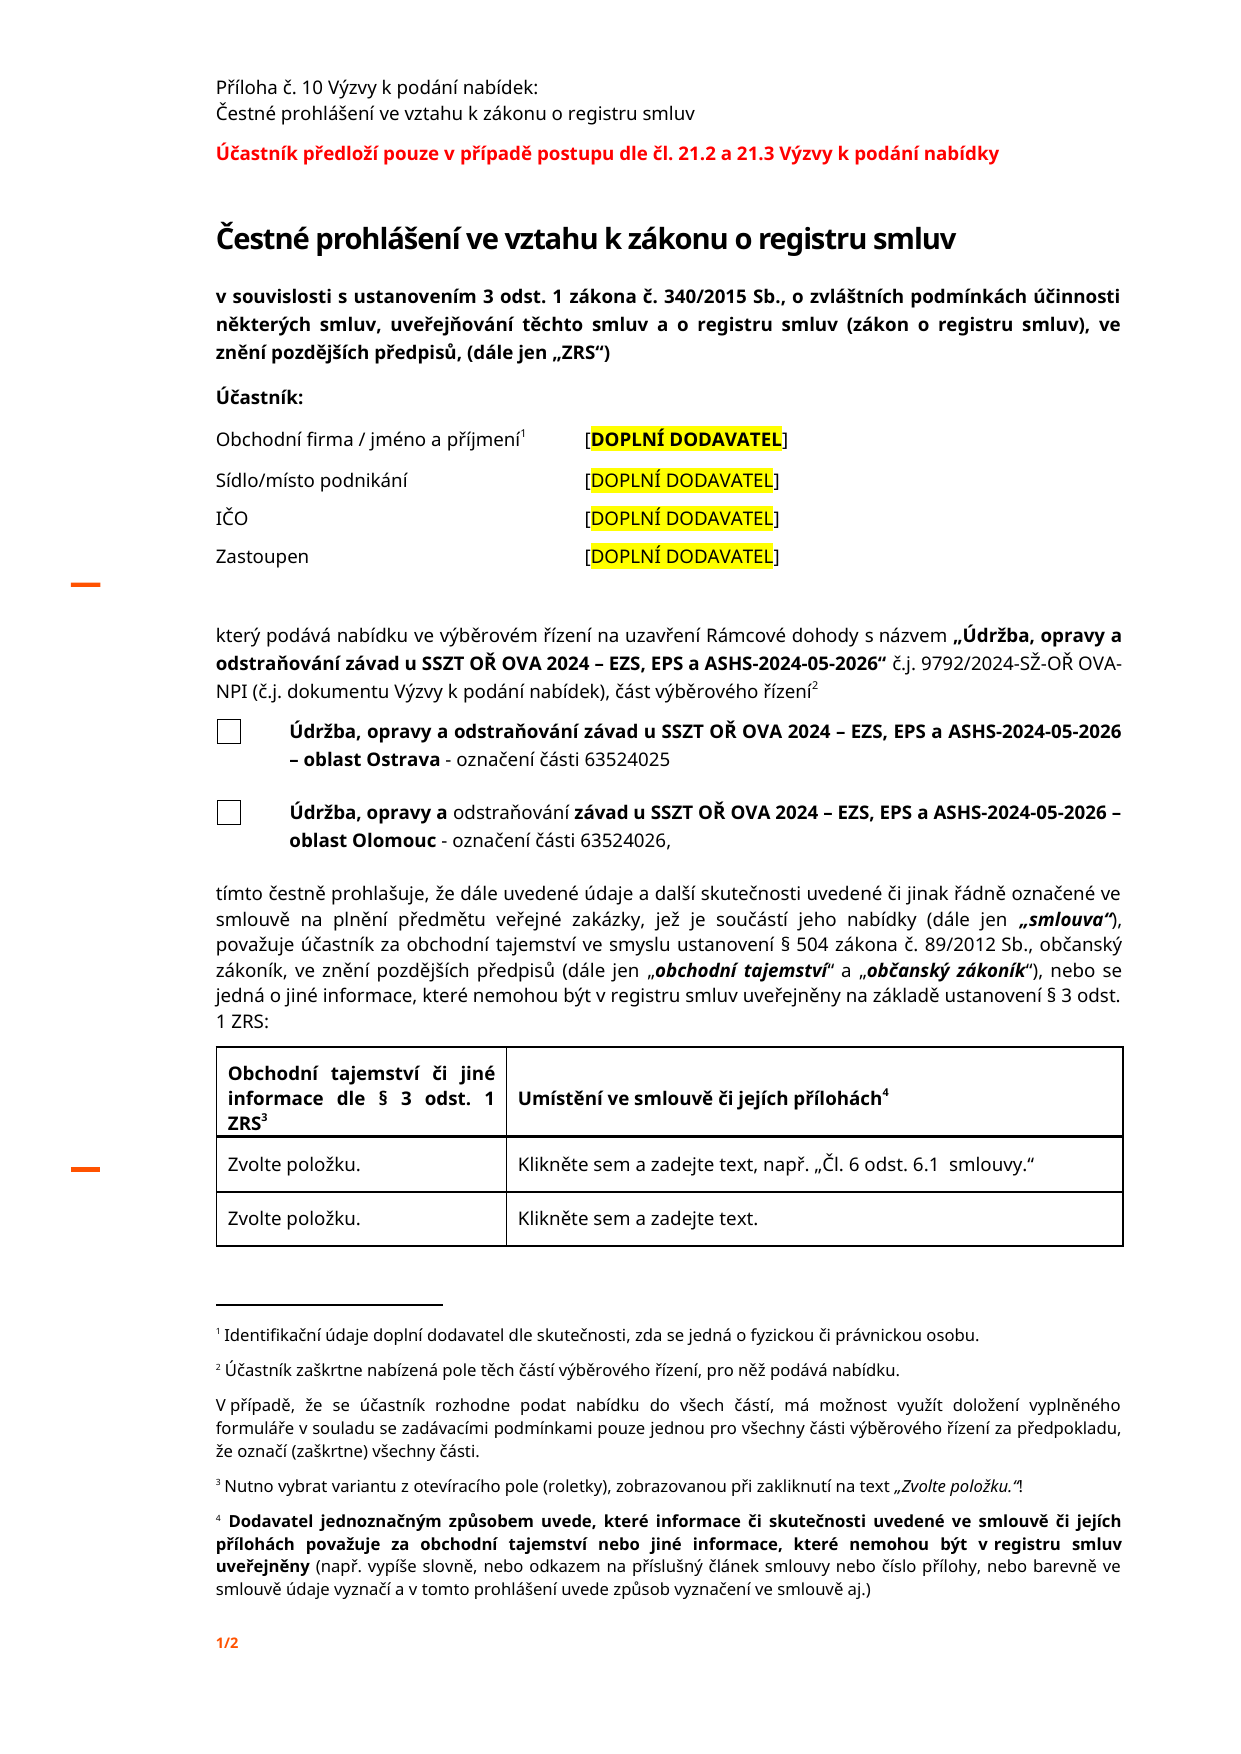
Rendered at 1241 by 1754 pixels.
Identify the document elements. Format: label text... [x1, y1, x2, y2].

text Obchodní firma / jméno a příjmení [216, 423, 1122, 452]
text Údržba, opravy a odstraňování závad u SSZT OŘ OVA 2024 – EZS, EPS a ASHS-2024-05-2026 – oblast Ostrava - označení části 63524025 [216, 718, 1122, 772]
text Zastoupen [216, 543, 591, 569]
table_header Obchodní tajemství či jiné informace dle § 3 odst. 1 ZRS [217, 1048, 506, 1135]
table_cell [217, 1193, 506, 1245]
table_cell [217, 1138, 506, 1191]
text Účastník: [216, 379, 1122, 410]
title Čestné prohlášení ve vztahu k zákonu o registru smluv [216, 218, 1122, 258]
text Zastoupen [773, 543, 1122, 569]
text který podává nabídku ve výběrovém řízení na uzavření Rámcové dohody s názvem „Údržba, opravy a odstraňování závad u SSZT OŘ OVA 2024 – EZS, EPS a ASHS-2024-05-2026“ č.j. 9792/2024-SŽ-OŘ OVA-NPI (č.j. dokumentu Výzvy k podání nabídek), část výběrového řízení [216, 622, 1122, 703]
text v souvislosti s ustanovením 3 odst. 1 zákona č. 340/2015 Sb., o zvláštních podmínkách účinnosti některých smluv, uveřejňování těchto smluv a o registru smluv (zákon o registru smluv), ve znění pozdějších předpisů, (dále jen „ZRS“) [216, 283, 1122, 364]
text IČO [216, 506, 591, 531]
text Sídlo/místo podnikání [DOPLNÍ DODAVATEL] [216, 464, 1122, 493]
text tímto čestně prohlašuje, že dále uvedené údaje a další skutečnosti uvedené či jinak řádně označené ve smlouvě na plnění předmětu veřejné zakázky, jež je součástí jeho nabídky (dále jen „smlouva“), považuje účastník za obchodní tajemství ve smyslu ustanovení § 504 zákona č. 89/2012 Sb., občanský zákoník, ve znění pozdějších předpisů (dále jen „obchodní tajemství“ a „občanský zákoník“), nebo se jedná o jiné informace, které nemohou být v registru smluv uveřejněny na základě ustanovení § 3 odst. 1 ZRS: [216, 881, 1122, 1034]
table_header Umístění ve smlouvě či jejích přílohách [507, 1048, 1122, 1135]
text Údržba, opravy a odstraňování závad u SSZT OŘ OVA 2024 – EZS, EPS a ASHS-2024-05-2026 – oblast Olomouc - označení části 63524026, [216, 799, 1122, 853]
text IČO [773, 506, 1122, 531]
